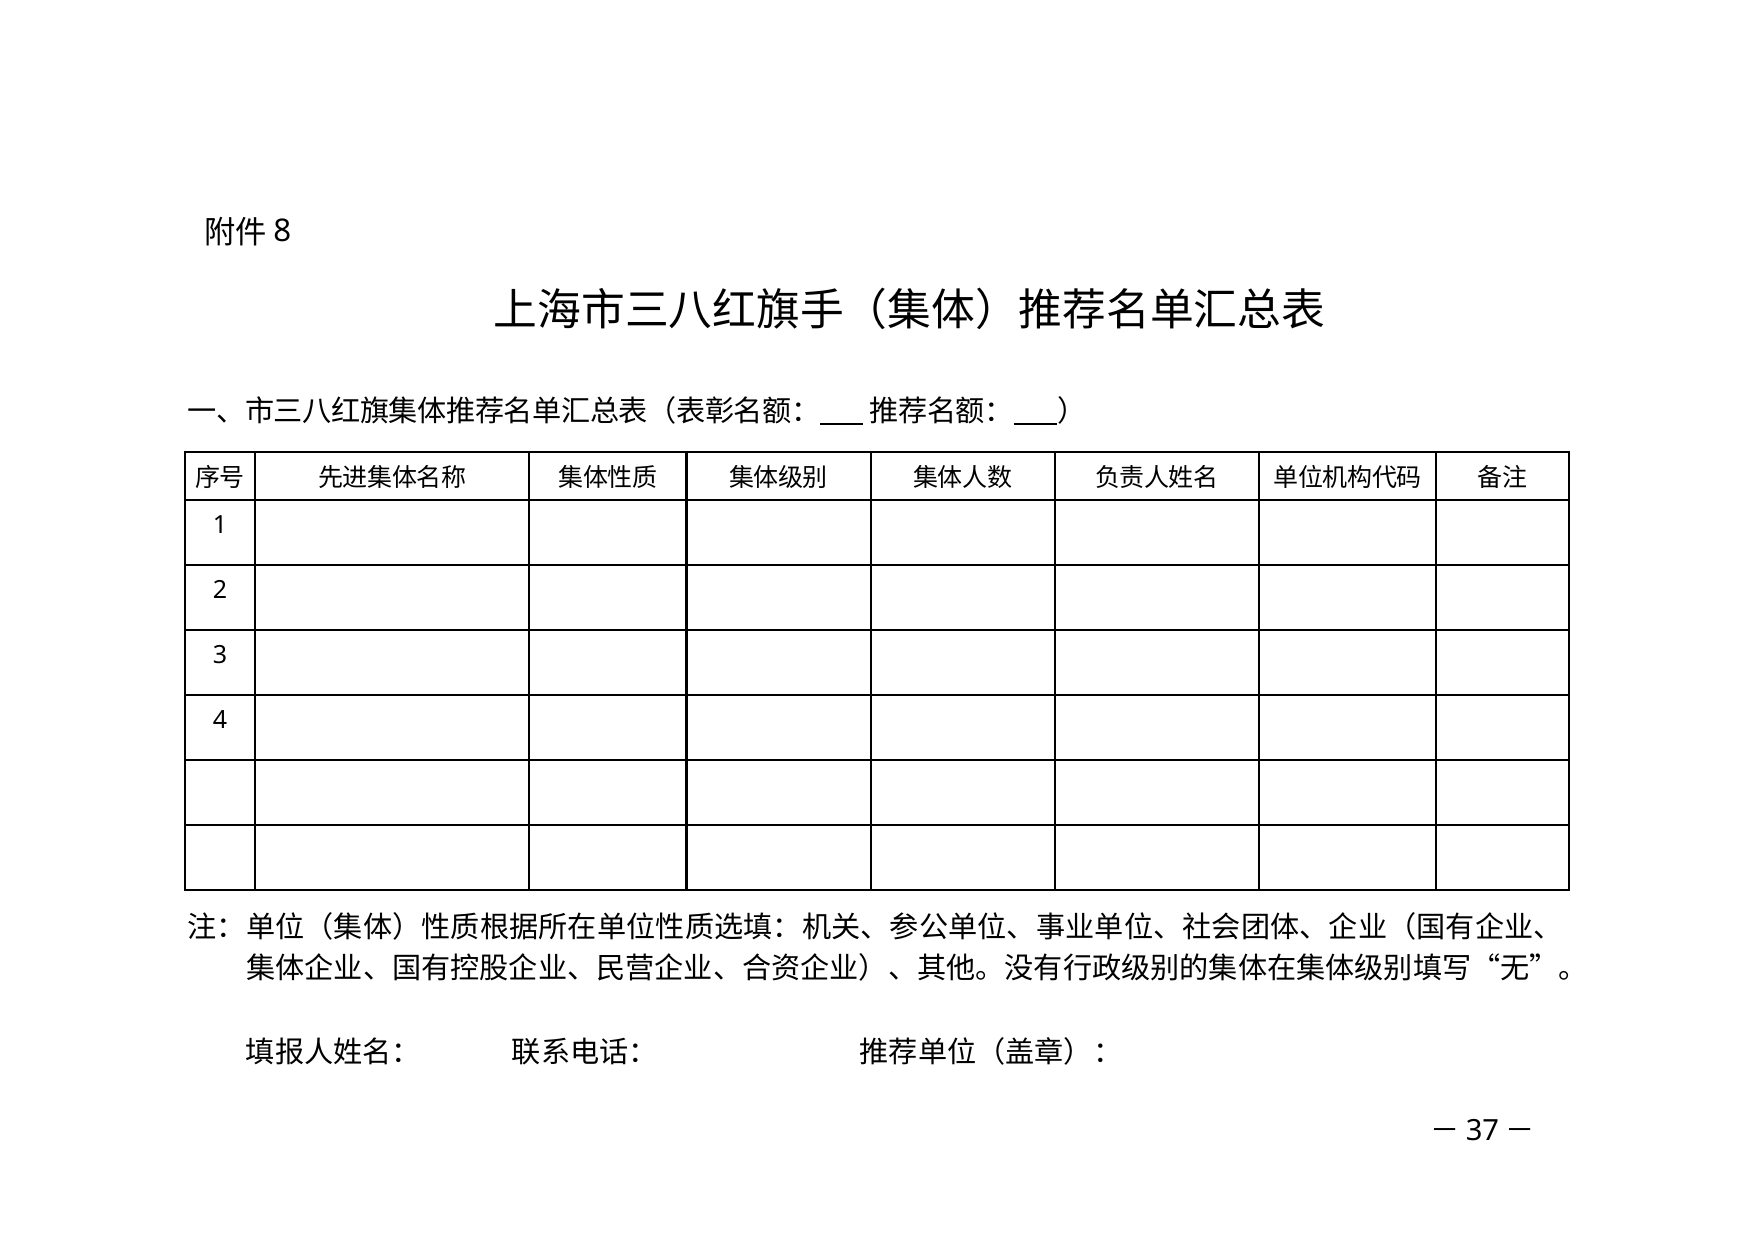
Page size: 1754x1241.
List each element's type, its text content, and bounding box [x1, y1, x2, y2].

table_cell [256, 566, 528, 629]
table_cell [256, 631, 528, 694]
table_cell [530, 696, 685, 759]
table_cell [1260, 696, 1435, 759]
table_cell [1260, 566, 1435, 629]
table_cell [530, 566, 685, 629]
table_header 单位机构代码 [1260, 453, 1435, 499]
table_header 集体人数 [872, 453, 1054, 499]
table_cell [1056, 631, 1258, 694]
table_cell [1260, 501, 1435, 564]
table_cell [1437, 761, 1568, 824]
table_cell [1260, 761, 1435, 824]
table_cell [688, 566, 870, 629]
text 附件8 [187, 207, 1567, 252]
table_header 负责人姓名 [1056, 453, 1258, 499]
table_cell [872, 501, 1054, 564]
table_cell 3 [186, 631, 254, 694]
table_cell [1056, 761, 1258, 824]
table_cell 2 [186, 566, 254, 629]
table_cell [872, 631, 1054, 694]
table_cell [1437, 826, 1568, 889]
table_header 序号 [186, 453, 254, 499]
table_cell [530, 826, 685, 889]
table_header 集体性质 [530, 453, 685, 499]
table_cell [1056, 566, 1258, 629]
text 注：单位（集体）性质根据所在单位性质选填：机关、参公单位、事业单位、社会团体、企业（国有企业、集体企业、国有控股企业、民营企业、合资企业）、其他。没有行政级别的集体在集体级别填写“无”。 [187, 904, 1567, 987]
table_cell [256, 501, 528, 564]
table_cell [688, 631, 870, 694]
table_cell [1260, 631, 1435, 694]
table_cell [872, 696, 1054, 759]
table_cell [688, 826, 870, 889]
table_cell [1437, 566, 1568, 629]
table_cell [872, 761, 1054, 824]
table_cell [1056, 826, 1258, 889]
table_cell [186, 761, 254, 824]
table_cell [688, 501, 870, 564]
table_cell [186, 826, 254, 889]
table_cell [256, 761, 528, 824]
table_cell [530, 631, 685, 694]
table_cell [1437, 696, 1568, 759]
table_header 集体级别 [688, 453, 870, 499]
table_cell [872, 826, 1054, 889]
table_cell [256, 696, 528, 759]
table_cell [256, 826, 528, 889]
table_cell [1437, 501, 1568, 564]
table_cell [1056, 501, 1258, 564]
table_cell 4 [186, 696, 254, 759]
table_header 备注 [1437, 453, 1568, 499]
text 一、市三八红旗集体推荐名单汇总表（表彰名额： 推荐名额： ） [187, 387, 1567, 429]
table_cell [530, 501, 685, 564]
table_cell 1 [186, 501, 254, 564]
table_cell [688, 761, 870, 824]
table_cell [1260, 826, 1435, 889]
table_cell [688, 696, 870, 759]
table_cell [1056, 696, 1258, 759]
table_cell [1437, 631, 1568, 694]
table_header 先进集体名称 [256, 453, 528, 499]
text 上海市三八红旗手（集体）推荐名单汇总表 [187, 275, 1567, 338]
text 填报人姓名： 联系电话： 推荐单位（盖章）： [187, 1029, 1567, 1070]
table_cell [872, 566, 1054, 629]
table_cell [530, 761, 685, 824]
